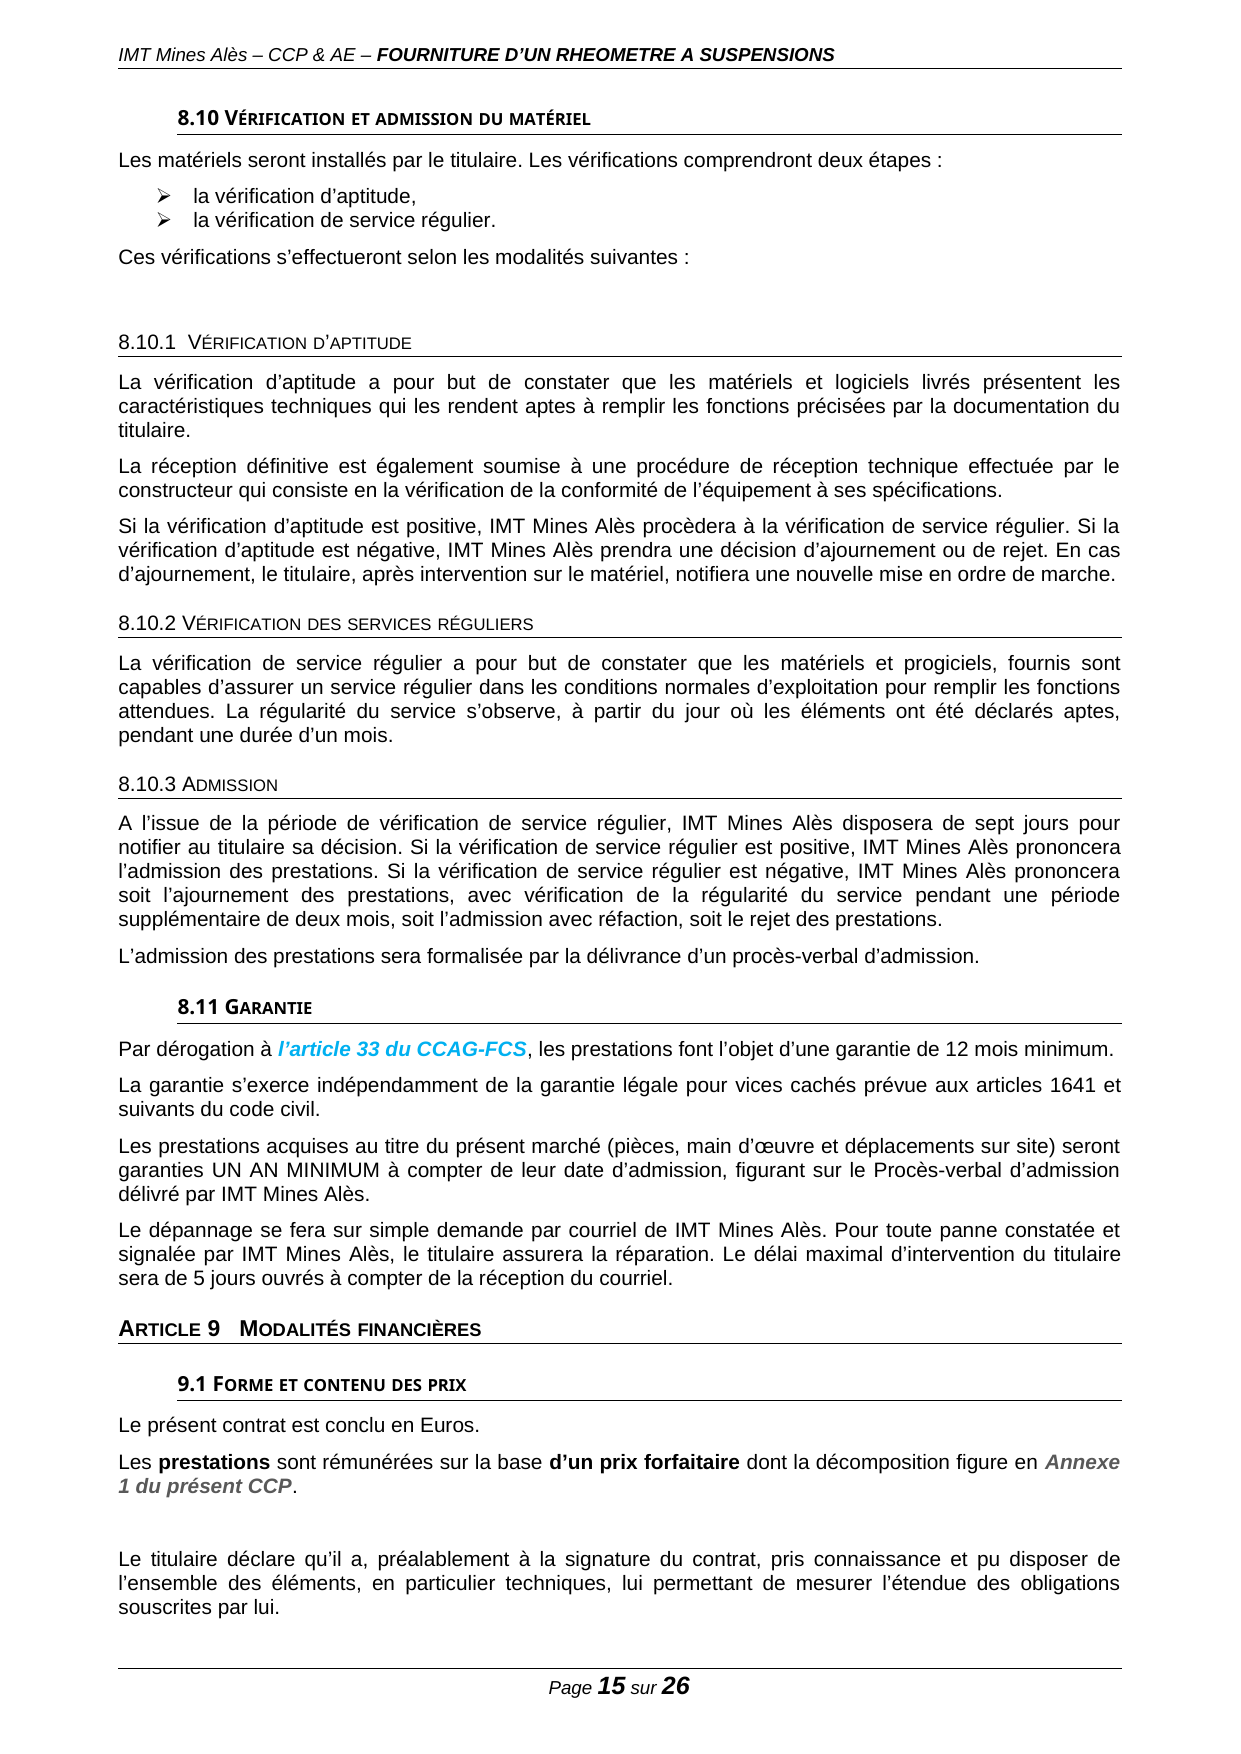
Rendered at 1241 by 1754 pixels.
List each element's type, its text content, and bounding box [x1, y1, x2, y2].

text La vérification de service régulier a pour but de constater que les matériels et progiciels, fournis sont capables d’assurer un service régulier dans les conditions normales d’exploitation pour remplir les fonctions attendues. La régularité du service s’observe, à partir du jour où les éléments ont été déclarés aptes, pendant une durée d’un mois. [118, 651, 1122, 747]
subtitle Admission [118, 772, 1122, 798]
subtitle Vérification des services réguliers [118, 611, 1122, 637]
text Si la vérification d’aptitude est positive, IMT Mines Alès procèdera à la vérification de service régulier. Si la vérification d’aptitude est négative, IMT Mines Alès prendra une décision d’ajournement ou de rejet. En cas d’ajournement, le titulaire, après intervention sur le matériel, notifiera une nouvelle mise en ordre de marche. [118, 514, 1122, 586]
text Le présent contrat est conclu en Euros. [118, 1413, 1122, 1437]
subtitle Forme et contenu des prix [177, 1369, 1122, 1400]
text Les prestations acquises au titre du présent marché (pièces, main d’œuvre et déplacements sur site) seront garanties UN AN MINIMUM à compter de leur date d’admission, figurant sur le Procès-verbal d’admission délivré par IMT Mines Alès. [118, 1133, 1122, 1205]
text La garantie s’exerce indépendamment de la garantie légale pour vices cachés prévue aux articles 1641 et suivants du code civil. [118, 1073, 1122, 1121]
text Le dépannage se fera sur simple demande par courriel de IMT Mines Alès. Pour toute panne constatée et signalée par IMT Mines Alès, le titulaire assurera la réparation. Le délai maximal d’intervention du titulaire sera de 5 jours ouvrés à compter de la réception du courriel. [118, 1218, 1122, 1290]
subtitle Vérification d’aptitude [118, 330, 1122, 356]
text La réception définitive est également soumise à une procédure de réception technique effectuée par le constructeur qui consiste en la vérification de la conformité de l’équipement à ses spécifications. [118, 454, 1122, 502]
text Ces vérifications s’effectueront selon les modalités suivantes : [118, 244, 1122, 268]
subtitle Modalités financières [118, 1315, 1122, 1343]
text Les prestations sont rémunérées sur la base d’un prix forfaitaire dont la décomposition figure en Annexe 1 du présent CCP. [118, 1450, 1122, 1498]
text A l’issue de la période de vérification de service régulier, IMT Mines Alès disposera de sept jours pour notifier au titulaire sa décision. Si la vérification de service régulier est positive, IMT Mines Alès prononcera l’admission des prestations. Si la vérification de service régulier est négative, IMT Mines Alès prononcera soit l’ajournement des prestations, avec vérification de la régularité du service pendant une période supplémentaire de deux mois, soit l’admission avec réfaction, soit le rejet des prestations. [118, 811, 1122, 931]
text L’admission des prestations sera formalisée par la délivrance d’un procès-verbal d’admission. [118, 943, 1122, 967]
text Les matériels seront installés par le titulaire. Les vérifications comprendront deux étapes : [118, 147, 1122, 171]
text Le titulaire déclare qu’il a, préalablement à la signature du contrat, pris connaissance et pu disposer de l’ensemble des éléments, en particulier techniques, lui permettant de mesurer l’étendue des obligations souscrites par lui. [118, 1547, 1122, 1618]
list la vérification de service régulier. [156, 208, 1122, 232]
text La vérification d’aptitude a pour but de constater que les matériels et logiciels livrés présentent les caractéristiques techniques qui les rendent aptes à remplir les fonctions précisées par la documentation du titulaire. [118, 369, 1122, 441]
subtitle Garantie [177, 992, 1122, 1023]
list la vérification d’aptitude, [156, 184, 1122, 208]
text Par dérogation à l’article 33 du CCAG-FCS, les prestations font l’objet d’une garantie de 12 mois minimum. [118, 1037, 1122, 1061]
subtitle Vérification et admission du matériel [177, 103, 1122, 134]
